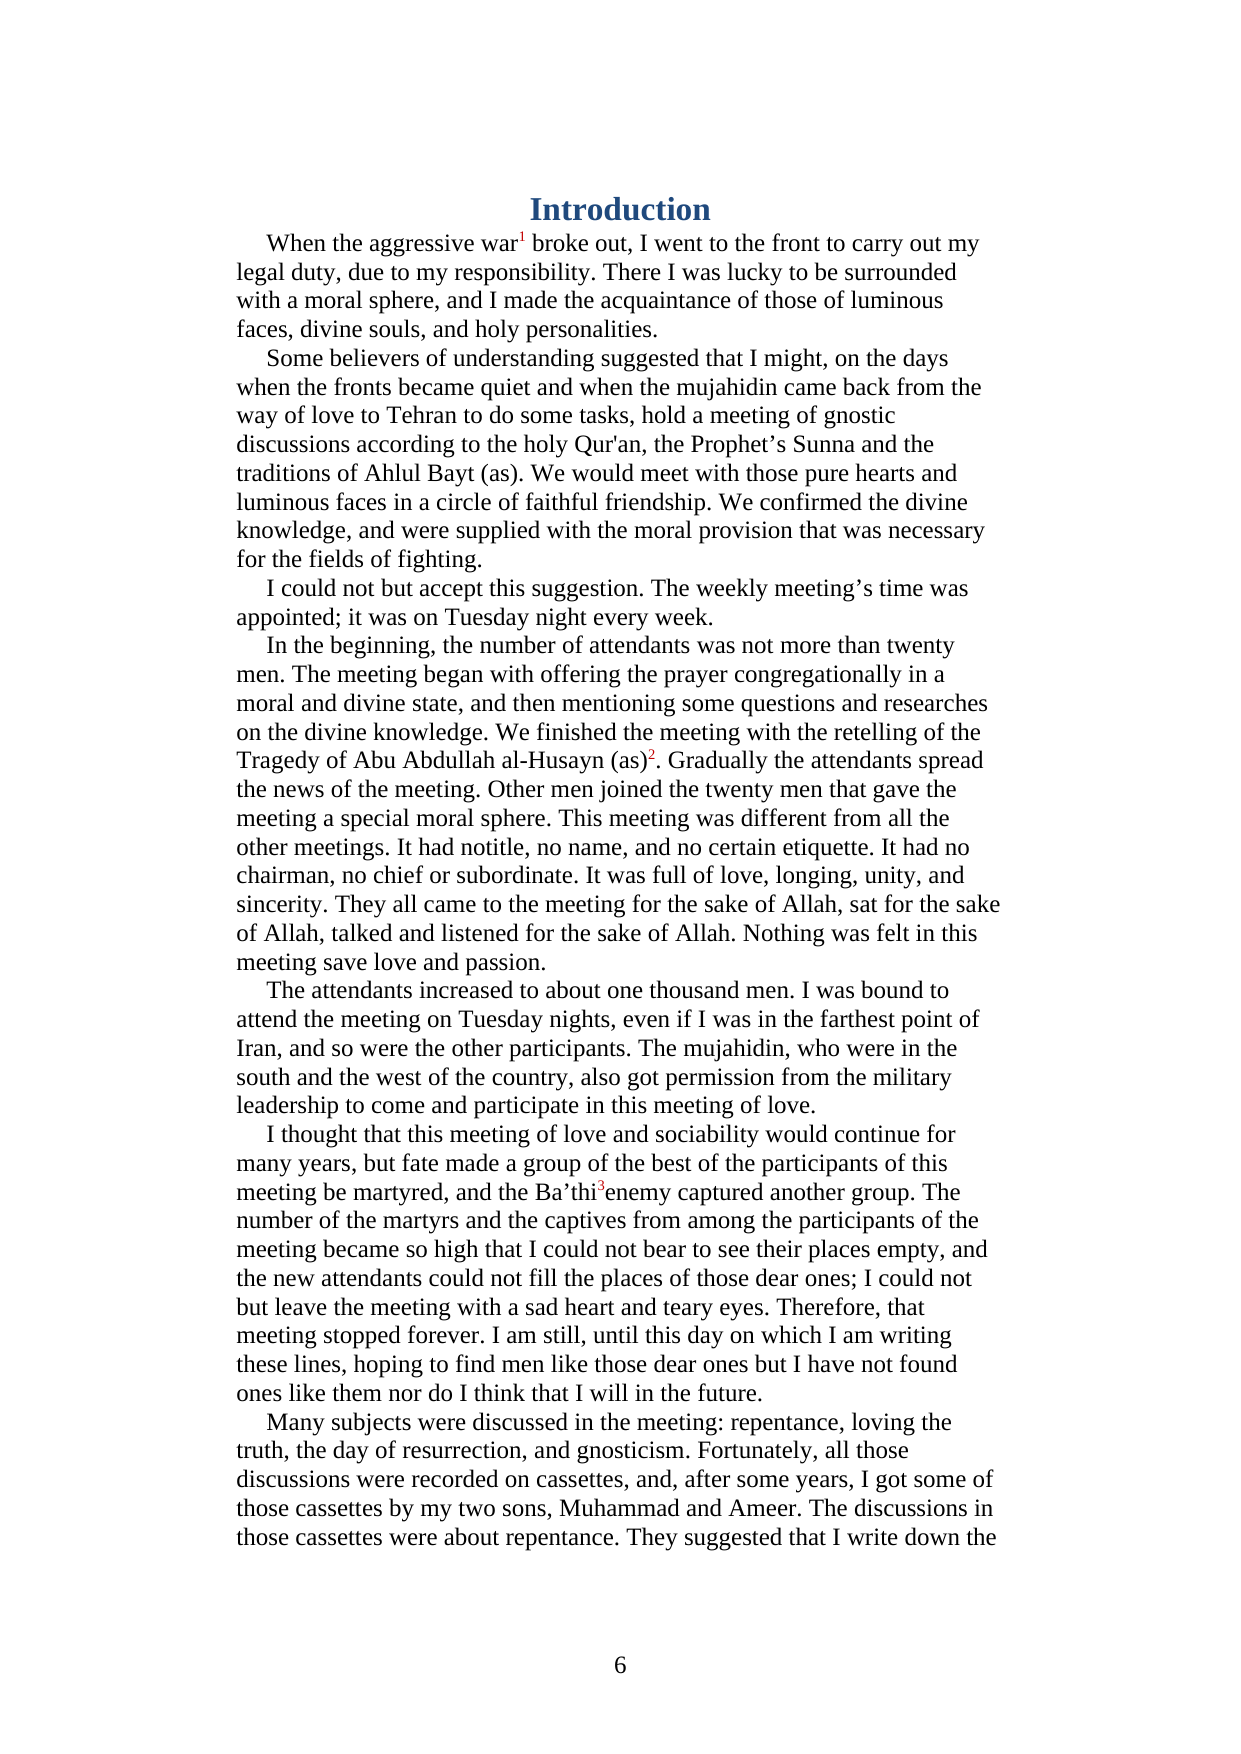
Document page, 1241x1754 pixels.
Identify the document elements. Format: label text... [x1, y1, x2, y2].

subtitle Introduction [236, 190, 1004, 228]
text When the aggressive war1 broke out, I went to the front to carry out my legal duty, due to my responsibility. There I was lucky to be surrounded with a moral sphere, and I made the acquaintance of those of luminous faces, divine souls, and holy personalities. [236, 228, 1004, 343]
text I could not but accept this suggestion. The weekly meeting’s time was appointed; it was on Tuesday night every week. [236, 573, 1004, 631]
text The attendants increased to about one thousand men. I was bound to attend the meeting on Tuesday nights, even if I was in the farthest point of Iran, and so were the other participants. The mujahidin, who were in the south and the west of the country, also got permission from the military leadership to come and participate in this meeting of love. [236, 976, 1004, 1119]
text I thought that this meeting of love and sociability would continue for many years, but fate made a group of the best of the participants of this meeting be martyred, and the Ba’thi3enemy captured another group. The number of the martyrs and the captives from among the participants of the meeting became so high that I could not bear to see their places empty, and the new attendants could not fill the places of those dear ones; I could not but leave the meeting with a sad heart and teary eyes. Therefore, that meeting stopped forever. I am still, until this day on which I am writing these lines, hoping to find men like those dear ones but I have not found ones like them nor do I think that I will in the future. [236, 1119, 1004, 1407]
text In the beginning, the number of attendants was not more than twenty men. The meeting began with offering the prayer congregationally in a moral and divine state, and then mentioning some questions and researches on the divine knowledge. We finished the meeting with the retelling of the Tragedy of Abu Abdullah al-Husayn (as)2. Gradually the attendants spread the news of the meeting. Other men joined the twenty men that gave the meeting a special moral sphere. This meeting was different from all the other meetings. It had notitle, no name, and no certain etiquette. It had no chairman, no chief or subordinate. It was full of love, longing, unity, and sincerity. They all came to the meeting for the sake of Allah, sat for the sake of Allah, talked and listened for the sake of Allah. Nothing was felt in this meeting save love and passion. [236, 631, 1004, 976]
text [236, 1407, 1004, 1551]
text Some believers of understanding suggested that I might, on the days when the fronts became quiet and when the mujahidin came back from the way of love to Tehran to do some tasks, hold a meeting of gnostic discussions according to the holy Qur'an, the Prophet’s Sunna and the traditions of Ahlul Bayt (as). We would meet with those pure hearts and luminous faces in a circle of faithful friendship. We confirmed the divine knowledge, and were supplied with the moral provision that was necessary for the fields of fighting. [236, 343, 1004, 573]
